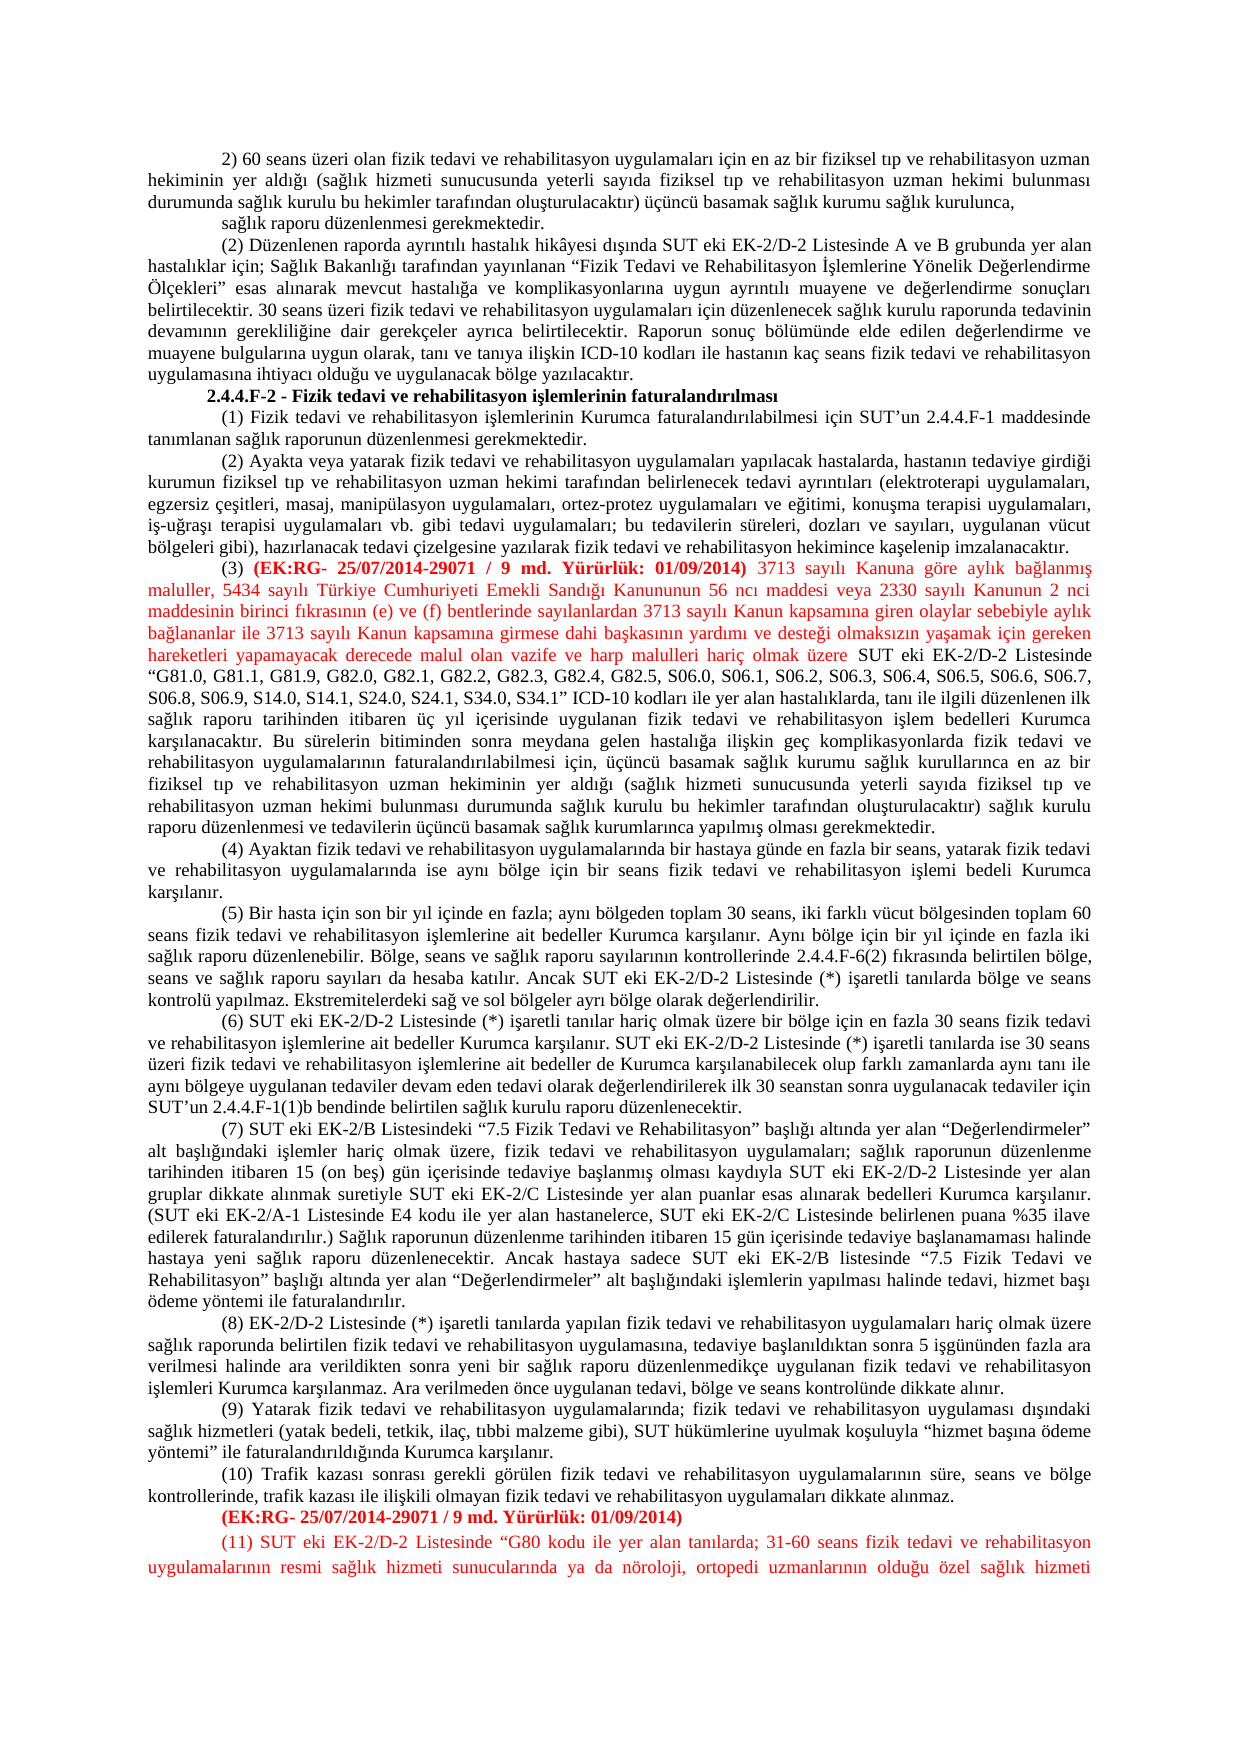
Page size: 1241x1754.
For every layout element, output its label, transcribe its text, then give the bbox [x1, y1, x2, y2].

text (8) EK-2/D-2 Listesinde (*) işaretli tanılarda yapılan fizik tedavi ve rehabilitasyon uygulamaları hariç olmak üzere sağlık raporunda belirtilen fizik tedavi ve rehabilitasyon uygulamasına, tedaviye başlanıldıktan sonra 5 işgününden fazla ara verilmesi halinde ara verildikten sonra yeni bir sağlık raporu düzenlenmedikçe uygulanan fizik tedavi ve rehabilitasyon işlemleri Kurumca karşılanmaz. Ara verilmeden önce uygulanan tedavi, bölge ve seans kontrolünde dikkate alınır. [148, 1484, 1093, 1571]
text (6) SUT eki EK-2/D-2 Listesinde (*) işaretli tanılar hariç olmak üzere bir bölge için en fazla 30 seans fizik tedavi ve rehabilitasyon işlemlerine ait bedeller Kurumca karşılanır. SUT eki EK-2/D-2 Listesinde (*) işaretli tanılarda ise 30 seans üzeri fizik tedavi ve rehabilitasyon işlemlerine ait bedeller de Kurumca karşılanabilecek olup farklı zamanlarda aynı tanı ile aynı bölgeye uygulanan tedaviler devam eden tedavi olarak değerlendirilerek ilk 30 seanstan sonra uygulanacak tedaviler için SUT’un 2.4.4.F-1(1)b bendinde belirtilen sağlık kurulu raporu düzenlenecektir. [148, 1183, 1093, 1290]
text (2) Ayakta veya yatarak fizik tedavi ve rehabilitasyon uygulamaları yapılacak hastalarda, hastanın tedaviye girdiği kurumun fiziksel tıp ve rehabilitasyon uzman hekimi tarafından belirlenecek tedavi ayrıntıları (elektroterapi uygulamaları, egzersiz çeşitleri, masaj, manipülasyon uygulamaları, ortez-protez uygulamaları ve eğitimi, konuşma terapisi uygulamaları, iş-uğraşı terapisi uygulamaları vb. gibi tedavi uygulamaları; bu tedavilerin süreleri, dozları ve sayıları, uygulanan vücut bölgeleri gibi), hazırlanacak tedavi çizelgesine yazılarak fizik tedavi ve rehabilitasyon hekimince kaşelenip imzalanacaktır. [148, 622, 1093, 730]
text (3) (EK:RG- 25/07/2014-29071 / 9 md. Yürürlük: 01/09/2014) 3713 sayılı Kanuna göre aylık bağlanmış maluller, 5434 sayılı Türkiye Cumhuriyeti Emekli Sandığı Kanununun 56 ncı maddesi veya 2330 sayılı Kanunun 2 nci maddesinin birinci fıkrasının (e) ve (f) bentlerinde sayılanlardan 3713 sayılı Kanun kapsamına giren olaylar sebebiyle aylık bağlananlar ile 3713 sayılı Kanun kapsamına girmese dahi başkasının yardımı ve desteği olmaksızın yaşamak için gereken hareketleri yapamayacak derecede malul olan vazife ve harp malulleri hariç olmak üzere SUT eki EK-2/D-2 Listesinde “G81.0, G81.1, G81.9, G82.0, G82.1, G82.2, G82.3, G82.4, G82.5, S06.0, S06.1, S06.2, S06.3, S06.4, S06.5, S06.6, S06.7, S06.8, S06.9, S14.0, S14.1, S24.0, S24.1, S34.0, S34.1” ICD-10 kodları ile yer alan hastalıklarda, tanı ile ilgili düzenlenen ilk sağlık raporu tarihinden itibaren üç yıl içerisinde uygulanan fizik tedavi ve rehabilitasyon işlem bedelleri Kurumca karşılanacaktır. Bu sürelerin bitiminden sonra meydana gelen hastalığa ilişkin geç komplikasyonlarda fizik tedavi ve rehabilitasyon uygulamalarının faturalandırılabilmesi için, üçüncü basamak sağlık kurumu sağlık kurullarınca en az bir fiziksel tıp ve rehabilitasyon uzman hekiminin yer aldığı (sağlık hizmeti sunucusunda yeterli sayıda fiziksel tıp ve rehabilitasyon uzman hekimi bulunması durumunda sağlık kurulu bu hekimler tarafından oluşturulacaktır) sağlık kurulu raporu düzenlenmesi ve tedavilerin üçüncü basamak sağlık kurumlarınca yapılmış olması gerekmektedir. [148, 730, 1093, 1010]
text (2) Düzenlenen raporda ayrıntılı hastalık hikâyesi dışında SUT eki EK-2/D-2 Listesinde A ve B grubunda yer alan hastalıklar için; Sağlık Bakanlığı tarafından yayınlanan “Fizik Tedavi ve Rehabilitasyon İşlemlerine Yönelik Değerlendirme Ölçekleri” esas alınarak mevcut hastalığa ve komplikasyonlarına uygun ayrıntılı muayene ve değerlendirme sonuçları belirtilecektir. 30 seans üzeri fizik tedavi ve rehabilitasyon uygulamaları için düzenlenecek sağlık kurulu raporunda tedavinin devamının gerekliliğine dair gerekçeler ayrıca belirtilecektir. Raporun sonuç bölümünde elde edilen değerlendirme ve muayene bulgularına uygun olarak, tanı ve tanıya ilişkin ICD-10 kodları ile hastanın kaç seans fizik tedavi ve rehabilitasyon uygulamasına ihtiyacı olduğu ve uygulanacak bölge yazılacaktır. [148, 406, 1093, 557]
text (1) Fizik tedavi ve rehabilitasyon işlemlerinin Kurumca faturalandırılabilmesi için SUT’un 2.4.4.F-1 maddesinde tanımlanan sağlık raporunun düzenlenmesi gerekmektedir. [148, 579, 1093, 622]
text 2) 60 seans üzeri olan fizik tedavi ve rehabilitasyon uygulamaları için en az bir fiziksel tıp ve rehabilitasyon uzman hekiminin yer aldığı (sağlık hizmeti sunucusunda yeterli sayıda fiziksel tıp ve rehabilitasyon uzman hekimi bulunması durumunda sağlık kurulu bu hekimler tarafından oluşturulacaktır) üçüncü basamak sağlık kurumu sağlık kurulunca, [148, 320, 1093, 385]
text (5) Bir hasta için son bir yıl içinde en fazla; aynı bölgeden toplam 30 seans, iki farklı vücut bölgesinden toplam 60 seans fizik tedavi ve rehabilitasyon işlemlerine ait bedeller Kurumca karşılanır. Aynı bölge için bir yıl içinde en fazla iki sağlık raporu düzenlenebilir. Bölge, seans ve sağlık raporu sayılarının kontrollerinde 2.4.4.F-6(2) fıkrasında belirtilen bölge, seans ve sağlık raporu sayıları da hesaba katılır. Ancak SUT eki EK-2/D-2 Listesinde (*) işaretli tanılarda bölge ve seans kontrolü yapılmaz. Ekstremitelerdeki sağ ve sol bölgeler ayrı bölge olarak değerlendirilir. [148, 1075, 1093, 1183]
text (4) Ayaktan fizik tedavi ve rehabilitasyon uygulamalarında bir hastaya günde en fazla bir seans, yatarak fizik tedavi ve rehabilitasyon uygulamalarında ise aynı bölge için bir seans fizik tedavi ve rehabilitasyon işlemi bedeli Kurumca karşılanır. [148, 1010, 1093, 1075]
text 1) 31-60 seansa kadar (60 ıncı seans dahil) olan fizik tedavi ve rehabilitasyon uygulamaları için en az bir fiziksel tıp ve rehabilitasyon uzman hekiminin yer aldığı (sağlık hizmeti sunucusunda yeterli sayıda fiziksel tıp ve rehabilitasyon uzman hekimi bulunması durumunda sağlık kurulu bu hekimler tarafından oluşturulacaktır) sağlık kurumu sağlık kurulunca (ayakta tedavilerde resmi sağlık kurulunca), (EK:RG- 25/07/2014-29071 / 8 md. Yürürlük: 01/09/2014) ancak SUT eki EK-2/D-2 Listesinde “G80 kodu ile yer alan tanılarda ise; 31-60 seansa kadar (60 ıncı seans dahil) olan fizik tedavi ve rehabilitasyon uygulamaları için en az bir fiziksel tıp ve rehabilitasyon uzman hekiminin yer aldığı (sağlık hizmeti sunucusunda yeterli sayıda fiziksel tıp ve rehabilitasyon uzman hekimi bulunması durumunda sağlık kurulu bu hekimler tarafından oluşturulacaktır) resmi sağlık kurumu sağlık kurulunca, [148, 148, 1093, 320]
text sağlık raporu düzenlenmesi gerekmektedir. [148, 385, 1093, 406]
subtitle 2.4.4.F-2 - Fizik tedavi ve rehabilitasyon işlemlerinin faturalandırılması [148, 557, 1093, 579]
text (7) SUT eki EK-2/B Listesindeki “7.5 Fizik Tedavi ve Rehabilitasyon” başlığı altında yer alan “Değerlendirmeler” alt başlığındaki işlemler hariç olmak üzere, fizik tedavi ve rehabilitasyon uygulamaları; sağlık raporunun düzenlenme tarihinden itibaren 15 (on beş) gün içerisinde tedaviye başlanmış olması kaydıyla SUT eki EK-2/D-2 Listesinde yer alan gruplar dikkate alınmak suretiyle SUT eki EK-2/C Listesinde yer alan puanlar esas alınarak bedelleri Kurumca karşılanır. (SUT eki EK-2/A-1 Listesinde E4 kodu ile yer alan hastanelerce, SUT eki EK-2/C Listesinde belirlenen puana %35 ilave edilerek faturalandırılır.) Sağlık raporunun düzenlenme tarihinden itibaren 15 gün içerisinde tedaviye başlanamaması halinde hastaya yeni sağlık raporu düzenlenecektir. Ancak hastaya sadece SUT eki EK-2/B listesinde “7.5 Fizik Tedavi ve Rehabilitasyon” başlığı altında yer alan “Değerlendirmeler” alt başlığındaki işlemlerin yapılması halinde tedavi, hizmet başı ödeme yöntemi ile faturalandırılır. [148, 1290, 1093, 1484]
